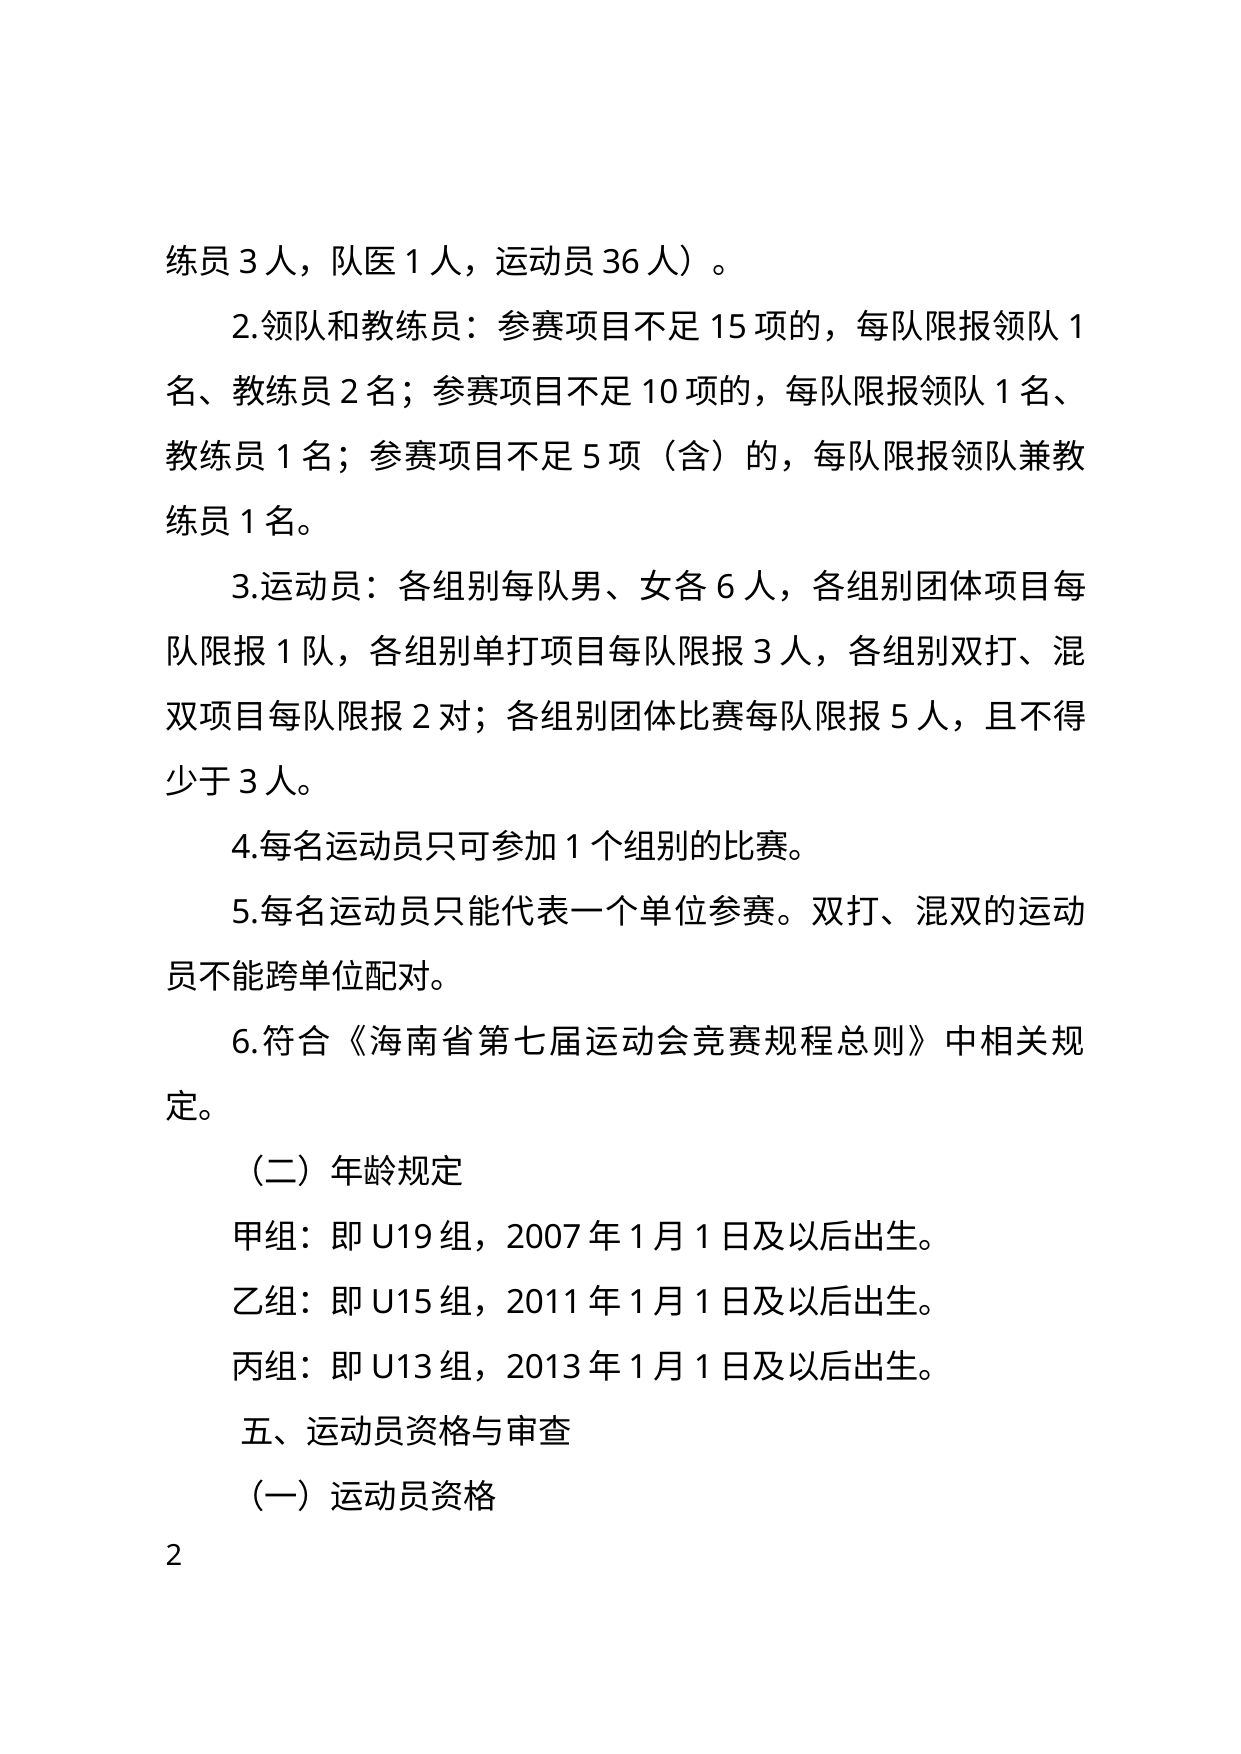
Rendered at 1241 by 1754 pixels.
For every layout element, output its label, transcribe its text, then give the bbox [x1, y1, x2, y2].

text 五、运动员资格与审查 [165, 1396, 1087, 1461]
text （二）年龄规定 [165, 1136, 1087, 1201]
text 2.领队和教练员：参赛项目不足15项的，每队限报领队1名、教练员2名；参赛项目不足10项的，每队限报领队1名、教练员1名；参赛项目不足5项（含）的，每队限报领队兼教练员1名。 [165, 291, 1087, 551]
text 甲组：即U19组，2007年1月1日及以后出生。 [165, 1201, 1087, 1266]
text 5.每名运动员只能代表一个单位参赛。双打、混双的运动员不能跨单位配对。 [165, 876, 1087, 1006]
text 4.每名运动员只可参加1个组别的比赛。 [165, 811, 1087, 876]
text 丙组：即U13组，2013年1月1日及以后出生。 [165, 1331, 1087, 1396]
text 6.符合《海南省第七届运动会竞赛规程总则》中相关规定。 [165, 1006, 1087, 1136]
text 乙组：即U15组，2011年1月1日及以后出生。 [165, 1266, 1087, 1331]
text 3.运动员：各组别每队男、女各6人，各组别团体项目每队限报1队，各组别单打项目每队限报3人，各组别双打、混双项目每队限报2对；各组别团体比赛每队限报5人，且不得少于3人。 [165, 551, 1087, 811]
text （一）运动员资格 [165, 1461, 1087, 1526]
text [165, 226, 1087, 291]
